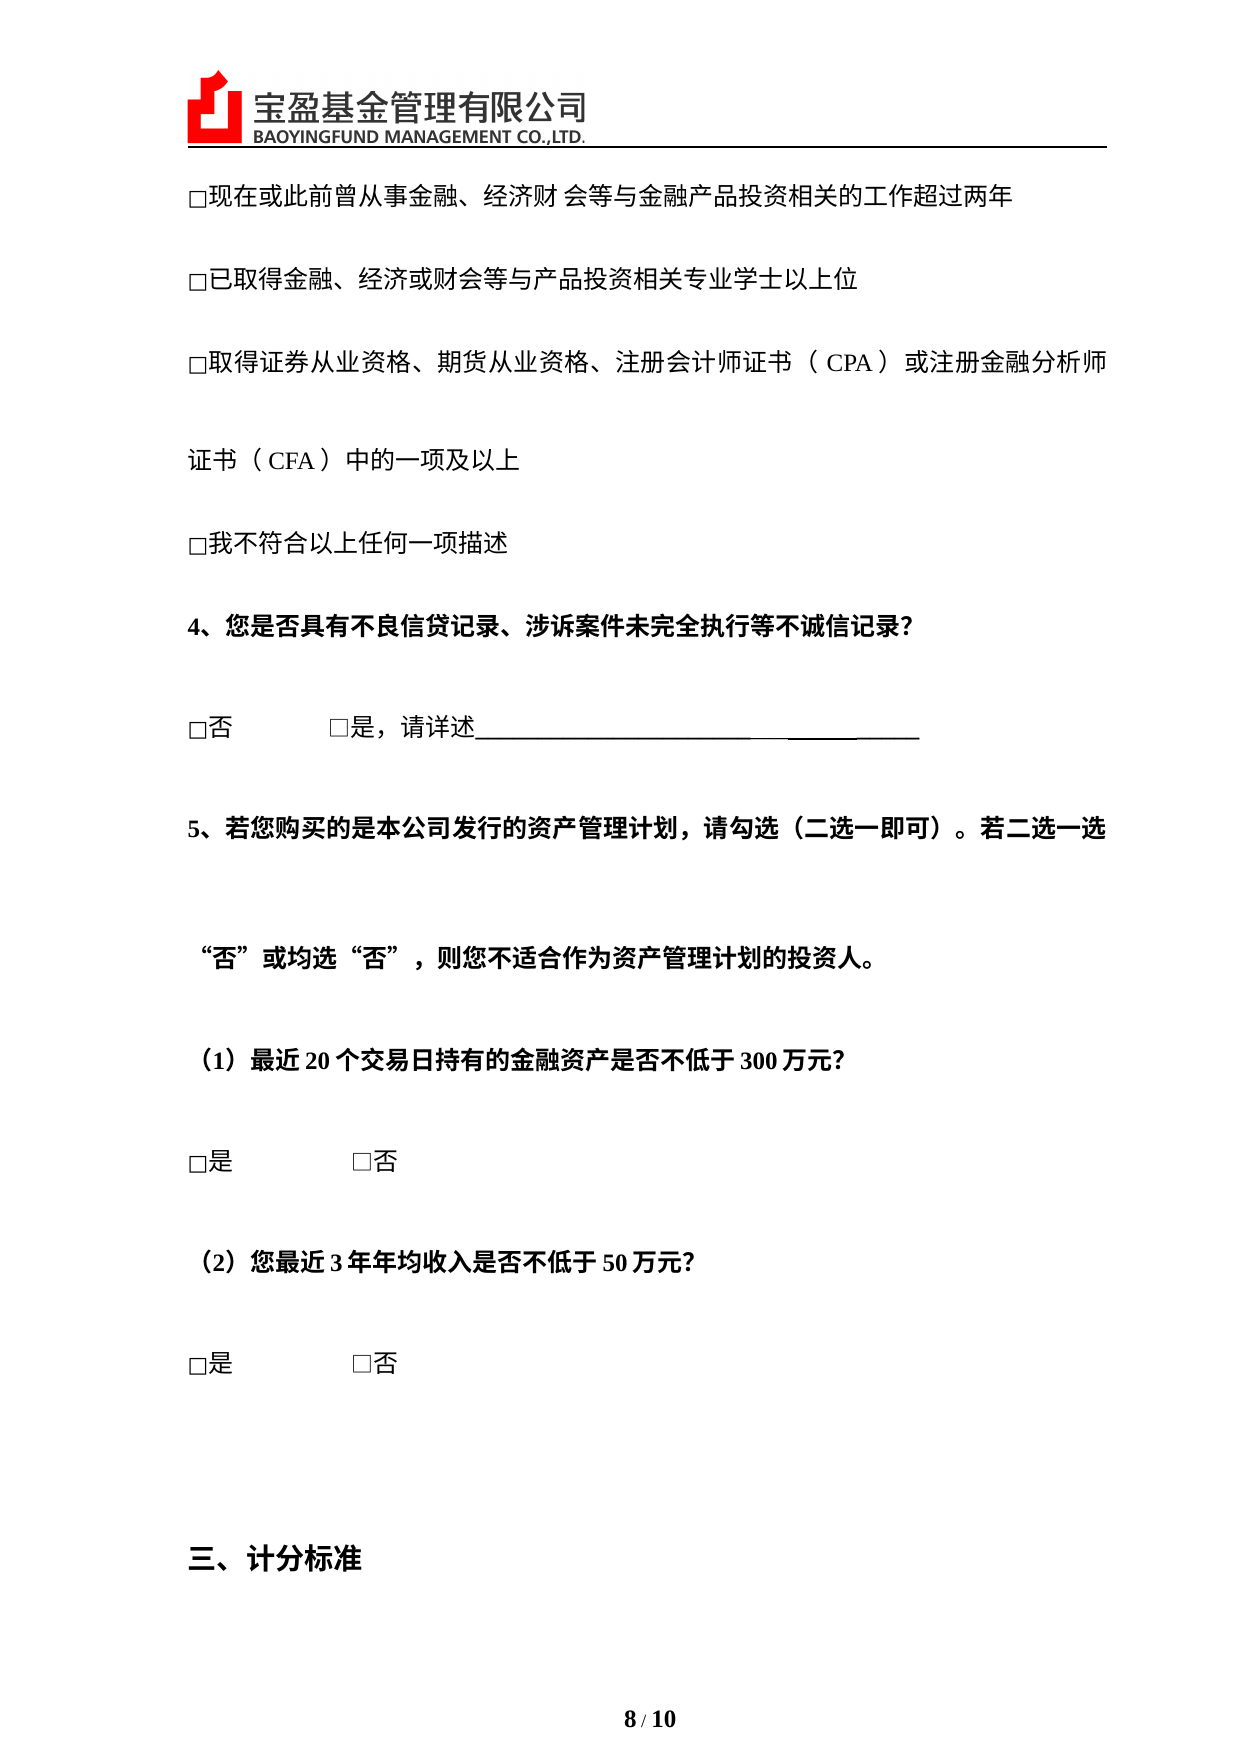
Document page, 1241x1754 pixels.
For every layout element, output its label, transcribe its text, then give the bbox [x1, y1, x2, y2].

text □是 □否 [187, 1127, 1107, 1192]
text □已取得金融、经济或财会等与产品投资相关专业学士以上位 [187, 245, 1107, 310]
picture [187, 70, 585, 145]
text （2）您最近3年年均收入是否不低于50万元？ [187, 1228, 1107, 1293]
text □现在或此前曾从事金融、经济财 会等与金融产品投资相关的工作超过两年 [187, 162, 1107, 227]
text 三、计分标准 [187, 1524, 1107, 1589]
text 4、您是否具有不良信贷记录、涉诉案件未完全执行等不诚信记录？ [187, 592, 1107, 657]
text □否 □是，请详述__________________________ _________ [187, 693, 1107, 758]
text □我不符合以上任何一项描述 [187, 509, 1107, 574]
text □取得证券从业资格、期货从业资格、注册会计师证书（ CPA ）或注册金融分析师证书（ CFA ）中的一项及以上 [187, 328, 1107, 491]
text □是 □否 [187, 1329, 1107, 1394]
text 5、若您购买的是本公司发行的资产管理计划，请勾选（二选一即可）。若二选一选“否”或均选“否”，则您不适合作为资产管理计划的投资人。 [187, 794, 1107, 989]
text （1）最近20个交易日持有的金融资产是否不低于300万元？ [187, 1026, 1107, 1091]
